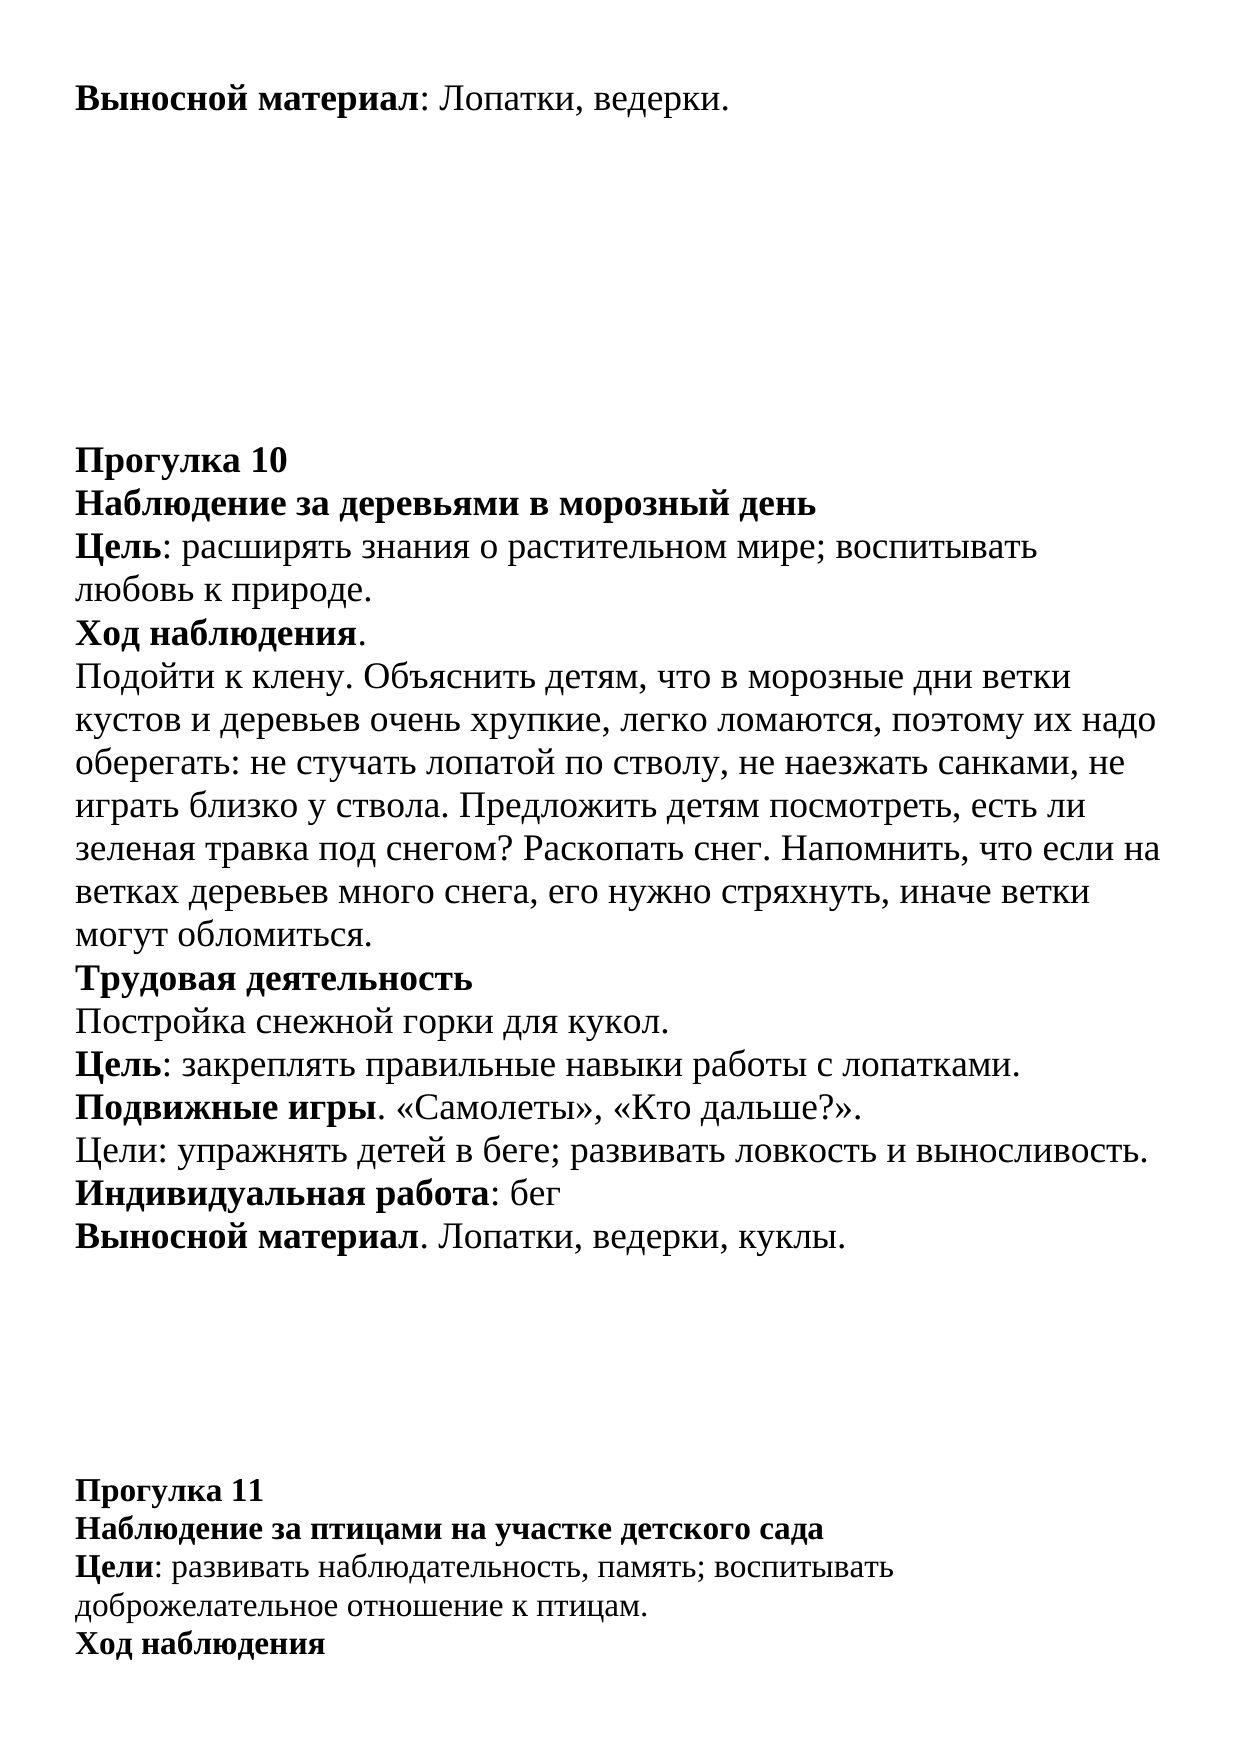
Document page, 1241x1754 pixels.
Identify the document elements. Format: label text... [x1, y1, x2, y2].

text Индивидуальная работа: бег [75, 1171, 1165, 1214]
text Наблюдение за птицами на участке детского сада [75, 1508, 1165, 1546]
text Постройка снежной горки для кукол. [75, 998, 1165, 1041]
text Цель: расширять знания о растительном мире; воспитывать любовь к природе. [75, 524, 1165, 610]
text Подойти к клену. Объяснить детям, что в морозные дни ветки кустов и деревьев очень хрупкие, легко ломаются, поэтому их надо оберегать: не стучать лопатой по стволу, не наезжать санками, не играть близко у ствола. Предложить детям посмотреть, есть ли зеленая травка под снегом? Раскопать снег. Напомнить, что если на ветках деревьев много снега, его нужно стряхнуть, иначе ветки могут обломиться. [75, 653, 1165, 955]
text Наблюдение за деревьями в морозный день [75, 481, 1165, 524]
text Прогулка 10 [75, 437, 1165, 481]
text Подвижные игры. «Самолеты», «Кто дальше?». [75, 1084, 1165, 1127]
text Ход наблюдения. [75, 610, 1165, 653]
text Цели: упражнять детей в беге; развивать ловкость и выносливость. [75, 1127, 1165, 1171]
text Ход наблюдения [75, 1623, 1165, 1661]
text Выносной материал: Лопатки, ведерки. [75, 75, 1165, 118]
text Трудовая деятельность [75, 955, 1165, 998]
text Цели: развивать наблюдательность, память; воспитывать доброжелательное отношение к птицам. [75, 1546, 1165, 1623]
text Прогулка 11 [75, 1470, 1165, 1508]
text Цель: закреплять правильные навыки работы с лопатками. [75, 1041, 1165, 1084]
text Выносной материал. Лопатки, ведерки, куклы. [75, 1214, 1165, 1257]
